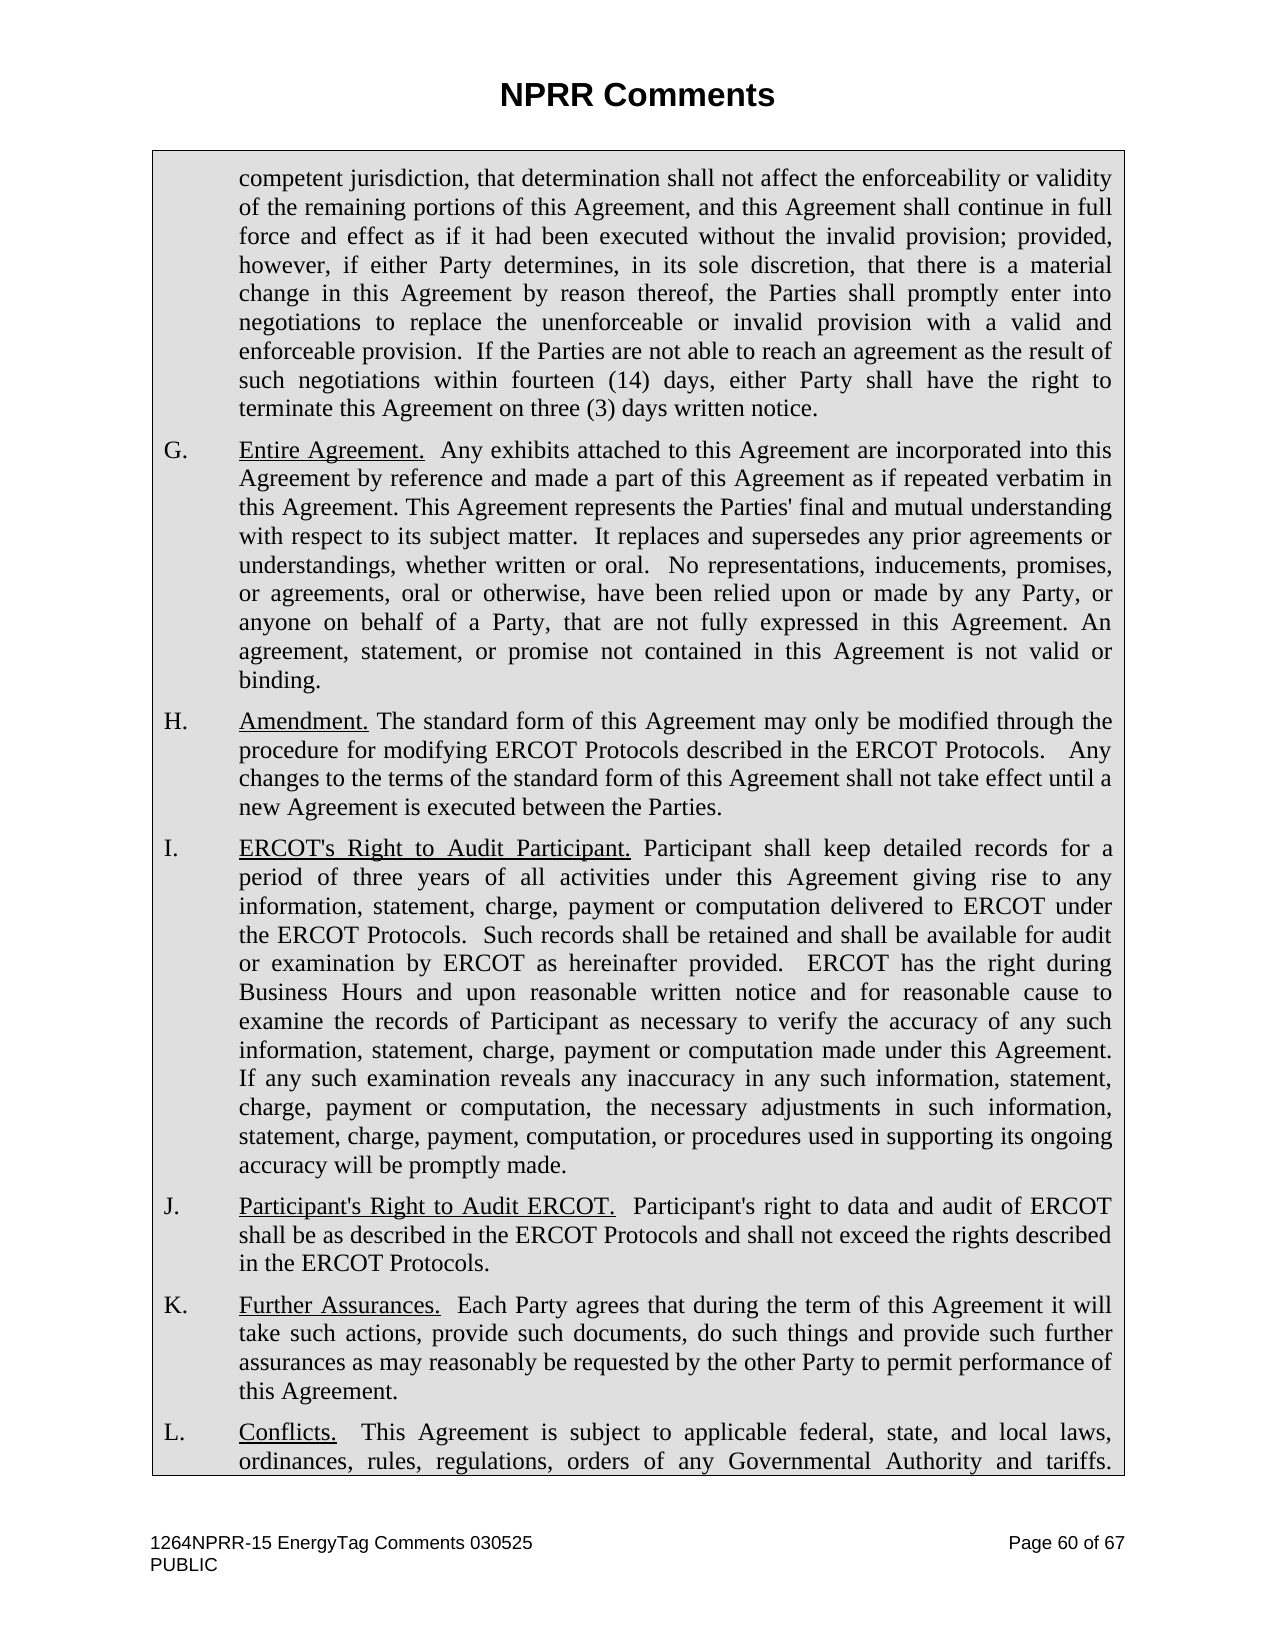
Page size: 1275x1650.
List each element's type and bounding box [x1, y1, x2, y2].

table_header [153, 151, 1124, 1475]
